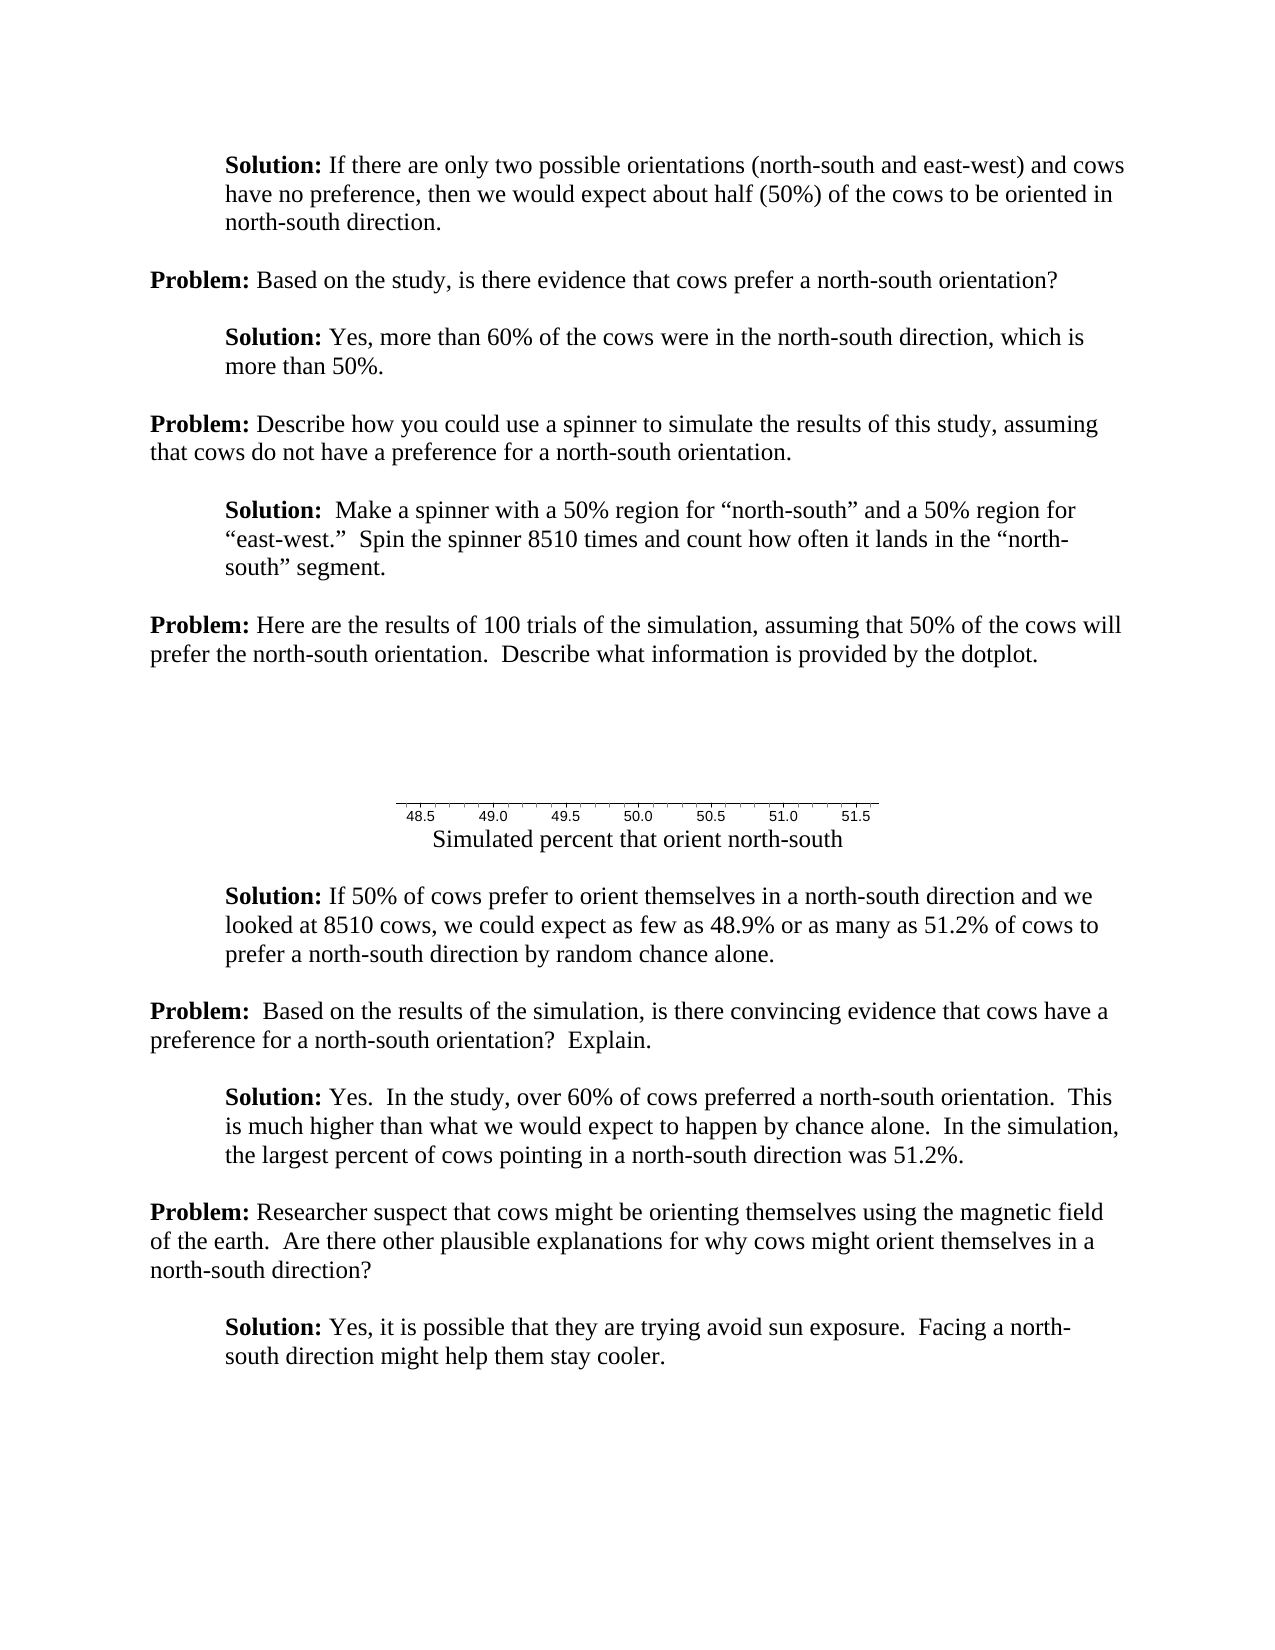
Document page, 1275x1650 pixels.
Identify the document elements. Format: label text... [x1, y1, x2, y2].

text Problem: Researcher suspect that cows might be orienting themselves using the magnetic field of the earth. Are there other plausible explanations for why cows might orient themselves in a north-south direction? [150, 1197, 1125, 1284]
text Solution: Yes, it is possible that they are trying avoid sun exposure. Facing a north-south direction might help them stay cooler. [225, 1312, 1125, 1370]
text Solution: Yes, more than 60% of the cows were in the north-south direction, which is more than 50%. [225, 322, 1125, 380]
text Solution: If 50% of cows prefer to orient themselves in a north-south direction and we looked at 8510 cows, we could expect as few as 48.9% or as many as 51.2% of cows to prefer a north-south direction by random chance alone. [225, 881, 1125, 967]
text Problem: Describe how you could use a spinner to simulate the results of this study, assuming that cows do not have a preference for a north-south orientation. [150, 409, 1125, 466]
text Solution: Yes. In the study, over 60% of cows preferred a north-south orientation. This is much higher than what we would expect to happen by chance alone. In the simulation, the largest percent of cows pointing in a north-south direction was 51.2%. [225, 1082, 1125, 1169]
text Solution: If there are only two possible orientations (north-south and east-west) and cows have no preference, then we would expect about half (50%) of the cows to be oriented in north-south direction. [225, 150, 1125, 236]
text Simulated percent that orient north-south [150, 824, 1125, 852]
text Problem: Based on the study, is there evidence that cows prefer a north-south orientation? [150, 265, 1125, 294]
text Problem: Based on the results of the simulation, is there convincing evidence that cows have a preference for a north-south orientation? Explain. [150, 996, 1125, 1054]
text Solution: Make a spinner with a 50% region for “north-south” and a 50% region for “east-west.” Spin the spinner 8510 times and count how often it lands in the “north-south” segment. [225, 495, 1125, 581]
text Problem: Here are the results of 100 trials of the simulation, assuming that 50% of the cows will prefer the north-south orientation. Describe what information is provided by the dotplot. [150, 610, 1125, 667]
